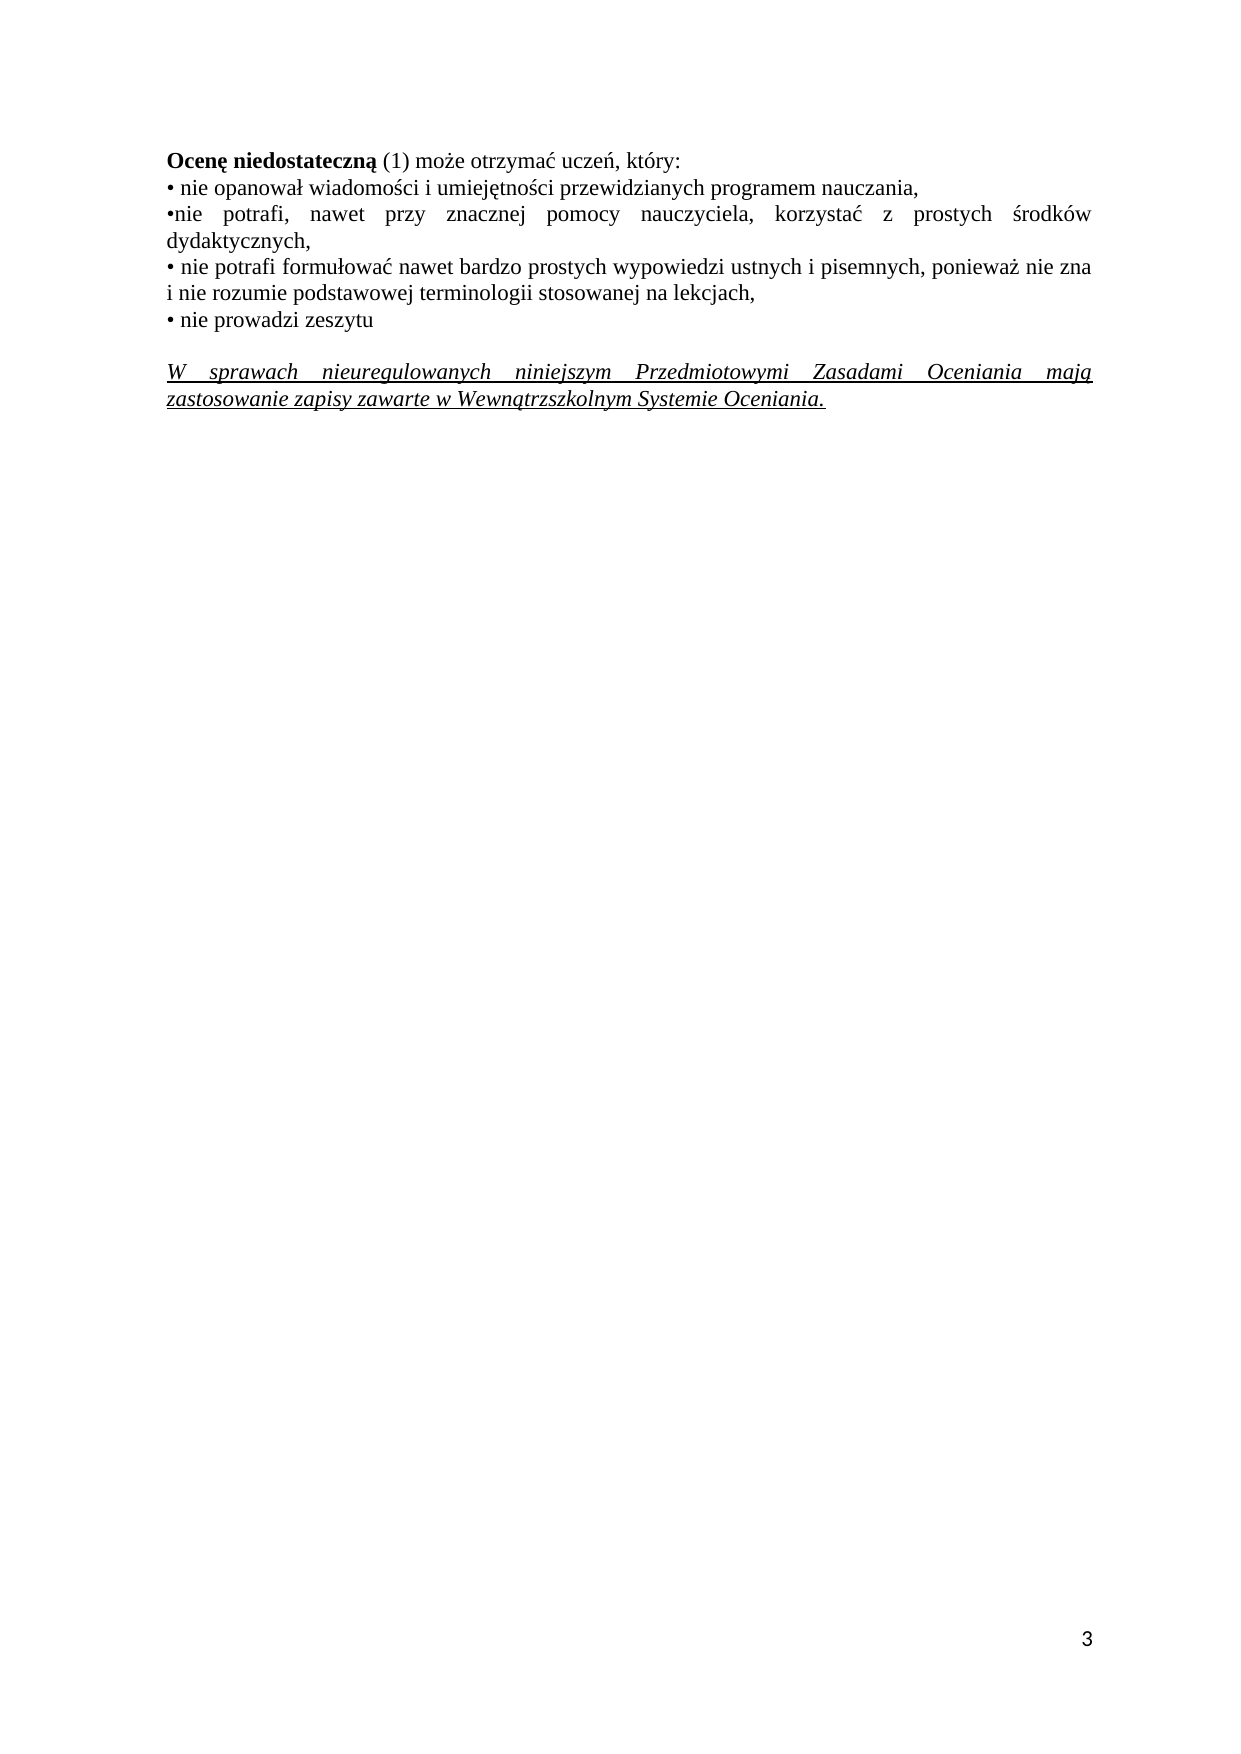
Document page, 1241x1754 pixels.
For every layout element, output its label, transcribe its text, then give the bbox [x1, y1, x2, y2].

text Ocenę niedostateczną (1) może otrzymać uczeń, który: [166, 148, 1093, 174]
text • nie potrafi formułować nawet bardzo prostych wypowiedzi ustnych i pisemnych, ponieważ nie zna i nie rozumie podstawowej terminologii stosowanej na lekcjach, [166, 253, 1093, 306]
text •nie potrafi, nawet przy znacznej pomocy nauczyciela, korzystać z prostych środków dydaktycznych, [166, 200, 1093, 253]
text W sprawach nieuregulowanych niniejszym Przedmiotowymi Zasadami Oceniania mają zastosowanie zapisy zawarte w Wewnątrzszkolnym Systemie Oceniania. [166, 382, 1093, 411]
text • nie prowadzi zeszytu [166, 306, 1093, 332]
text W sprawach nieuregulowanych niniejszym Przedmiotowymi Zasadami Oceniania mają zastosowanie zapisy zawarte w Wewnątrzszkolnym Systemie Oceniania. [166, 358, 1093, 381]
text • nie opanował wiadomości i umiejętności przewidzianych programem nauczania, [166, 174, 1093, 200]
